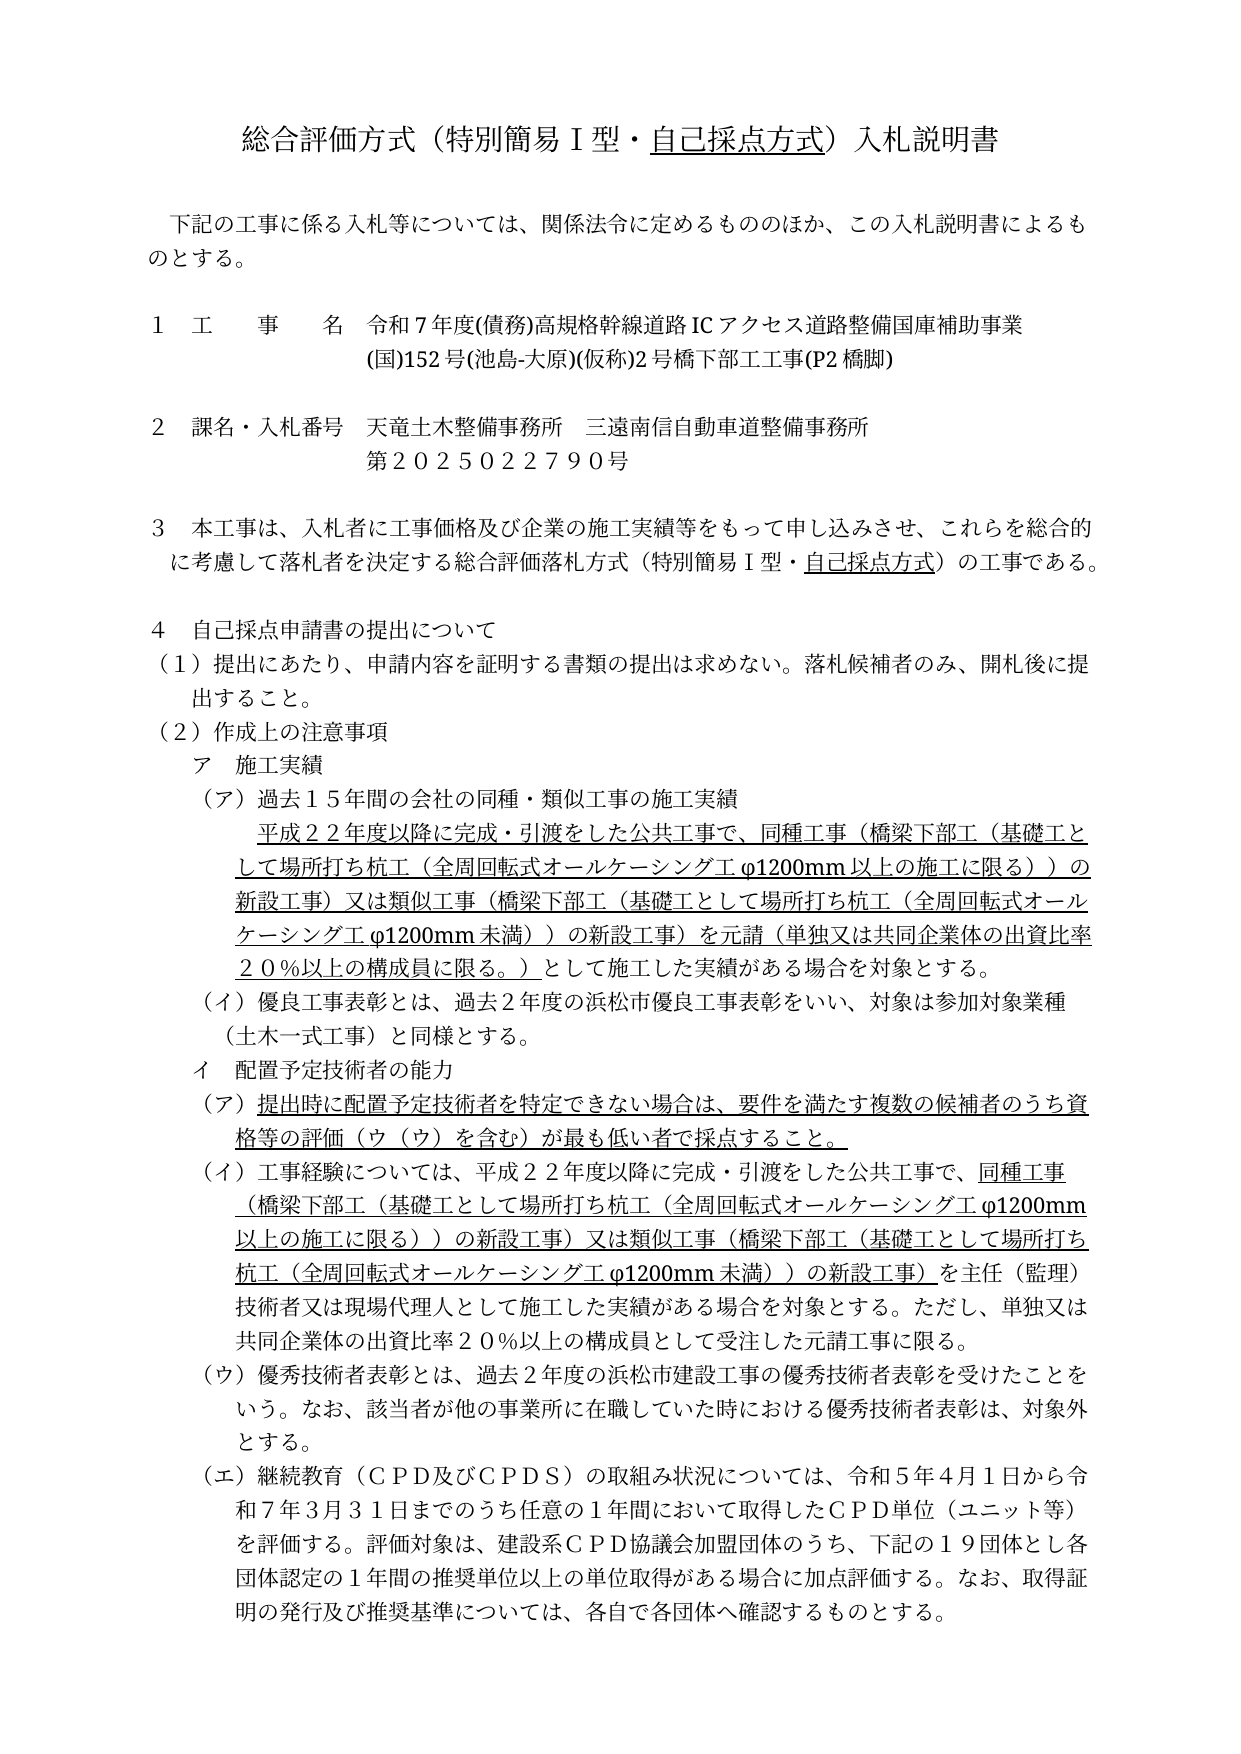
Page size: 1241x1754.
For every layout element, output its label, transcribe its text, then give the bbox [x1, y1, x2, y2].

text １ 工 事 名 令和7年度(債務)高規格幹線道路ICアクセス道路整備国庫補助事業(国)152号(池島-大原)(仮称)2号橋下部工工事(P2橋脚) [148, 307, 1092, 375]
text ア 施工実績 [148, 747, 1092, 781]
text ３ 本工事は、入札者に工事価格及び企業の施工実績等をもって申し込みさせ、これらを総合的に考慮して落札者を決定する総合評価落札方式（特別簡易Ⅰ型・自己採点方式）の工事である。 [148, 510, 1092, 578]
text （ア）提出時に配置予定技術者を特定できない場合は、要件を満たす複数の候補者のうち資格等の評価（ウ（ウ）を含む）が最も低い者で採点すること。 [148, 1086, 1092, 1154]
text （ウ）優秀技術者表彰とは、過去２年度の浜松市建設工事の優秀技術者表彰を受けたことをいう。なお、該当者が他の事業所に在職していた時における優秀技術者表彰は、対象外とする。 [148, 1357, 1092, 1458]
text 第２０２５０２２７９０号 [148, 443, 1092, 477]
text 総合評価方式（特別簡易Ⅰ型・自己採点方式）入札説明書 [148, 104, 1092, 172]
text （２）作成上の注意事項 [148, 713, 1092, 747]
text （イ）工事経験については、平成２２年度以降に完成・引渡をした公共工事で、同種工事（橋梁下部工（基礎工として場所打ち杭工（全周回転式オールケーシング工φ1200mm以上の施工に限る））の新設工事）又は類似工事（橋梁下部工（基礎工として場所打ち杭工（全周回転式オールケーシング工φ1200mm未満））の新設工事）を主任（監理）技術者又は現場代理人として施工した実績がある場合を対象とする。ただし、単独又は共同企業体の出資比率２０％以上の構成員として受注した元請工事に限る。 [148, 1154, 1092, 1357]
text ２ 課名・入札番号 天竜土木整備事務所 三遠南信自動車道整備事務所 [148, 409, 1092, 443]
text ４ 自己採点申請書の提出について [148, 612, 1092, 646]
text （エ）継続教育（ＣＰＤ及びＣＰＤＳ）の取組み状況については、令和５年４月１日から令和７年３月３１日までのうち任意の１年間において取得したＣＰＤ単位（ユニット等）を評価する。評価対象は、建設系ＣＰＤ協議会加盟団体のうち、下記の１９団体とし各団体認定の１年間の推奨単位以上の単位取得がある場合に加点評価する。なお、取得証明の発行及び推奨基準については、各自で各団体へ確認するものとする。 [148, 1458, 1092, 1628]
text （イ）優良工事表彰とは、過去２年度の浜松市優良工事表彰をいい、対象は参加対象業種（土木一式工事）と同様とする。 [191, 984, 1092, 1052]
text （１）提出にあたり、申請内容を証明する書類の提出は求めない。落札候補者のみ、開札後に提出すること。 [148, 646, 1092, 713]
text イ 配置予定技術者の能力 [148, 1052, 1092, 1086]
text 平成２２年度以降に完成・引渡をした公共工事で、同種工事（橋梁下部工（基礎工として場所打ち杭工（全周回転式オールケーシング工φ1200mm以上の施工に限る））の新設工事）又は類似工事（橋梁下部工（基礎工として場所打ち杭工（全周回転式オールケーシング工φ1200mm未満））の新設工事）を元請（単独又は共同企業体の出資比率２０％以上の構成員に限る。）として施工した実績がある場合を対象とする。 [148, 815, 1092, 984]
text 下記の工事に係る入札等については、関係法令に定めるもののほか、この入札説明書によるものとする。 [148, 206, 1092, 273]
text （ア）過去１５年間の会社の同種・類似工事の施工実績 [148, 781, 1092, 815]
